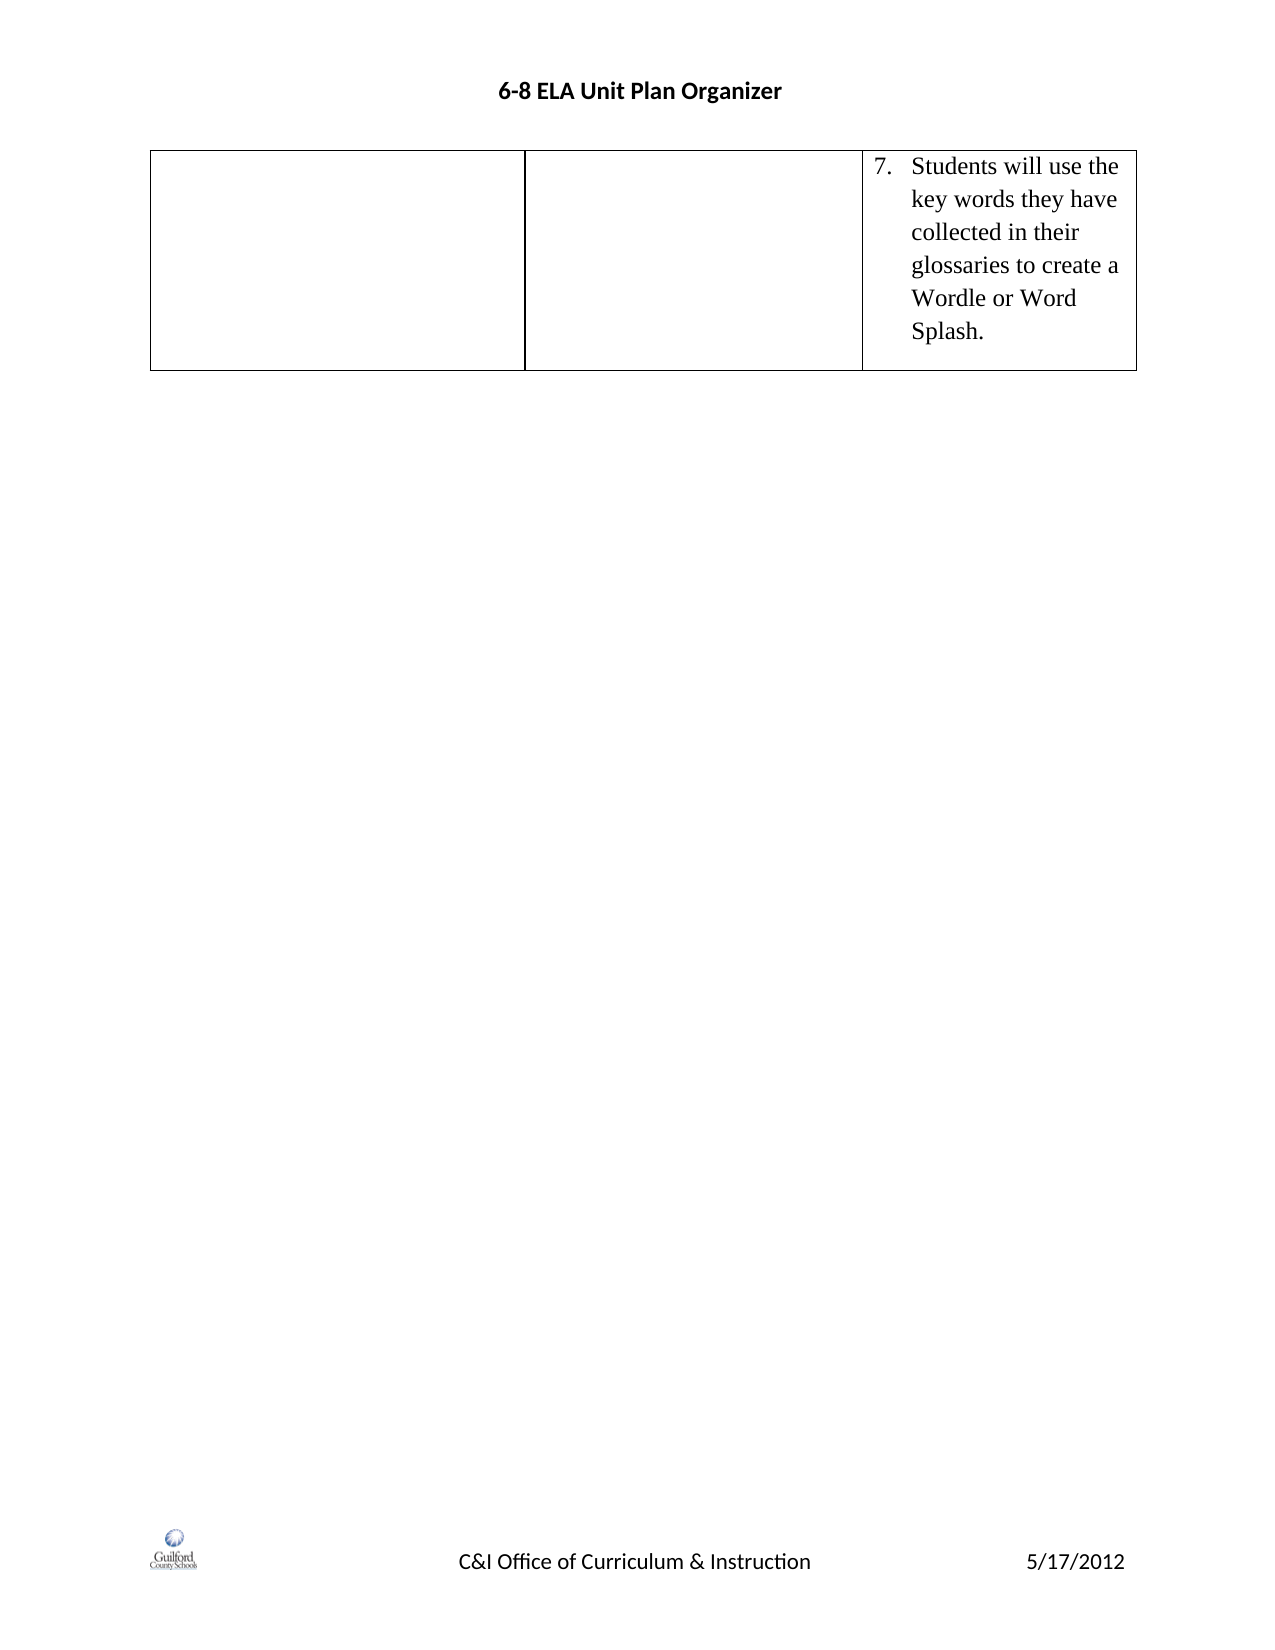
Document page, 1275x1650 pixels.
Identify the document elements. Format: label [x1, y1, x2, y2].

picture [150, 1526, 197, 1570]
table_cell [526, 151, 862, 369]
table_cell [151, 151, 524, 369]
table_cell [863, 151, 1136, 369]
